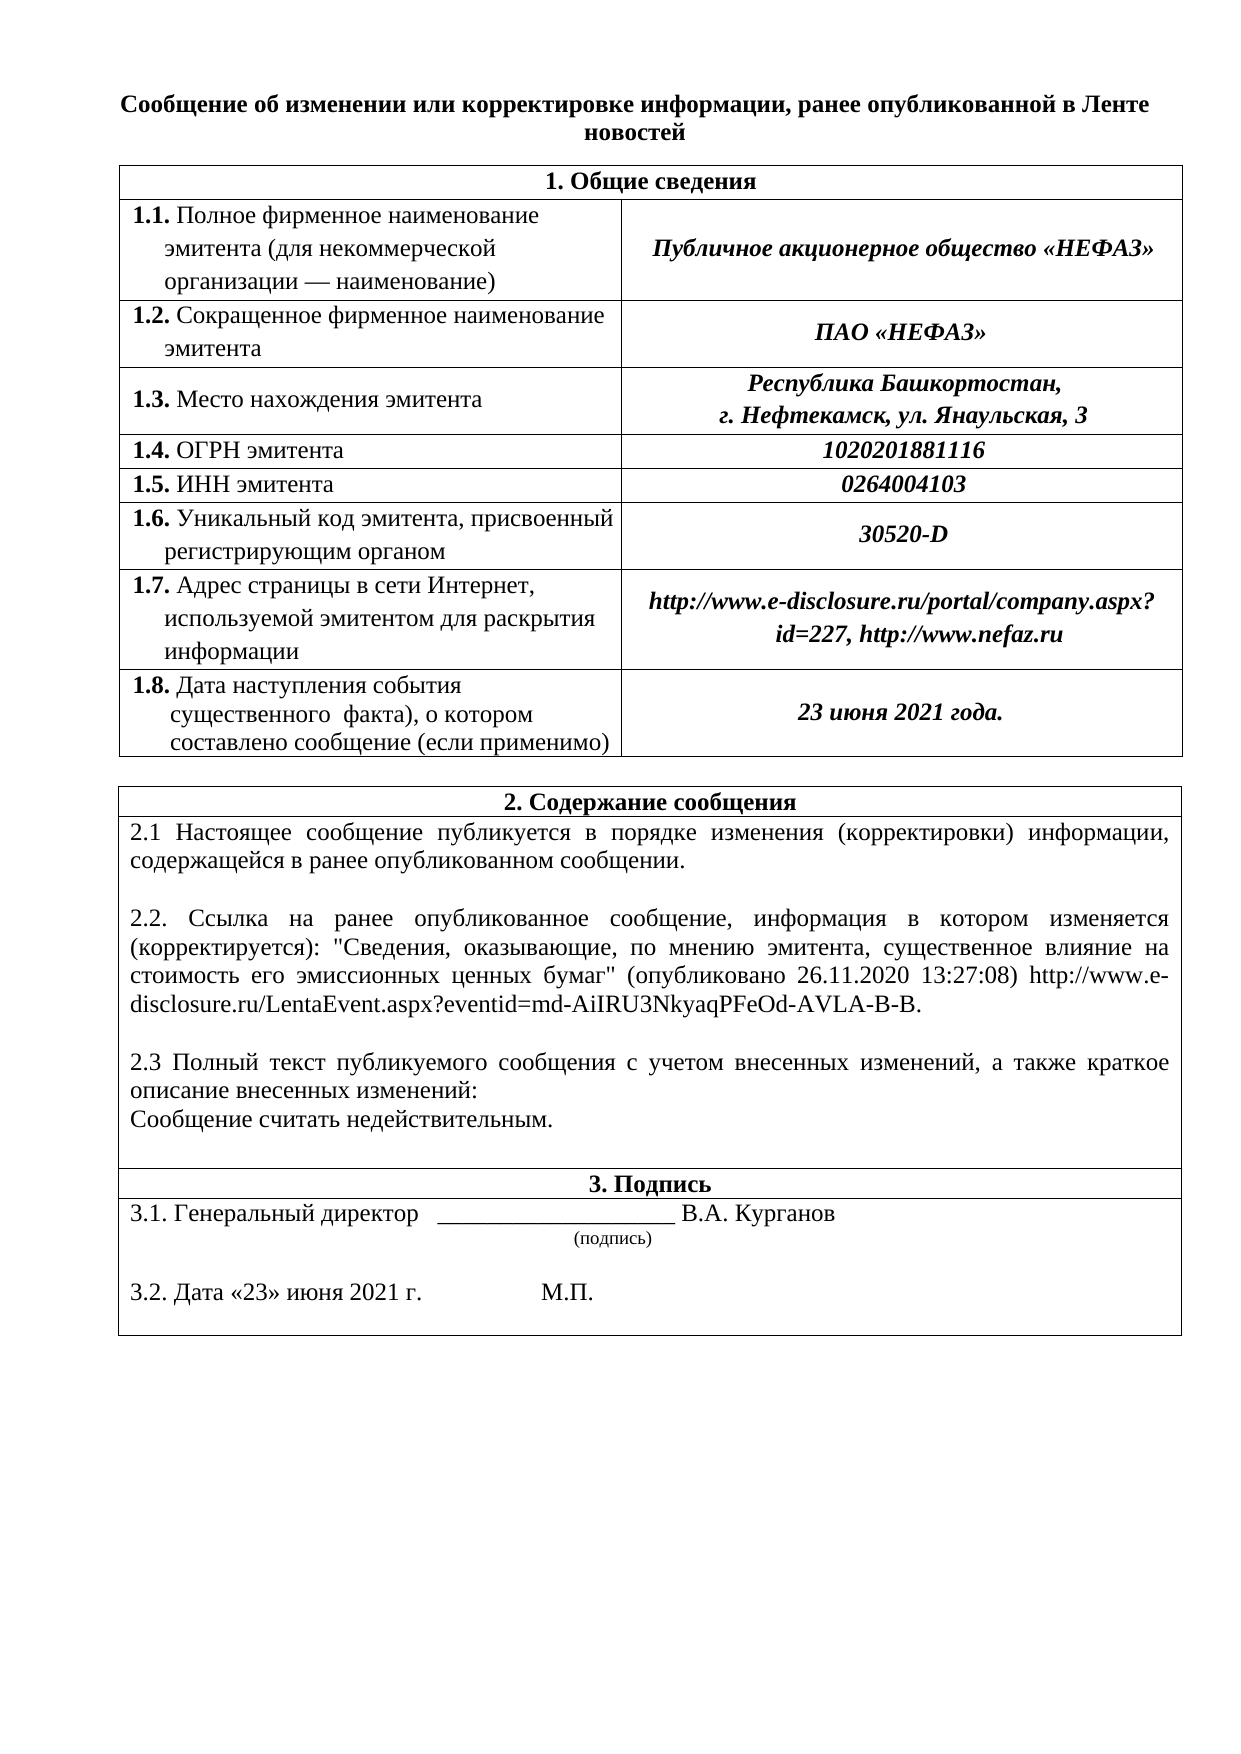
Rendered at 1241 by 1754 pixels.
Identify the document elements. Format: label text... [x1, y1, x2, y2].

table_cell 1.3. Место нахождения эмитента [120, 368, 621, 434]
table_cell http://www.e-disclosure.ru/portal/company.aspx?id=227, http://www.nefaz.ru [622, 570, 1182, 669]
table_cell 2.1 Настоящее сообщение публикуется в порядке изменения (корректировки) информации, содержащейся в ранее опубликованном сообщении. 2.2. Ссылка на ранее опубликованное сообщение, информация в котором изменяется (корректируется): "Сведения, оказывающие, по мнению эмитента, существенное влияние на стоимость его эмиссионных ценных бумаг" (опубликовано 26.11.2020 13:27:08) http://www.e-disclosure.ru/LentaEvent.aspx?eventid=md-AiIRU3NkyaqPFeOd-AVLA-B-B. 2.3 Полный текст публикуемого сообщения с учетом внесенных изменений, а также краткое описание внесенных изменений: Сообщение считать недействительным. [119, 817, 1181, 1168]
table_cell 1.4. ОГРН эмитента [120, 435, 621, 468]
table_cell 1.2. Сокращенное фирменное наименование эмитента [120, 301, 621, 367]
table_cell 3. Подпись [119, 1169, 1181, 1197]
table_cell 1.6. Уникальный код эмитента, присвоенный регистрирующим органом [120, 503, 621, 569]
table_cell Публичное акционерное общество «НЕФАЗ» [622, 200, 1182, 299]
text Сообщение об изменении или корректировке информации, ранее опубликованной в Ленте новостей [118, 89, 1152, 146]
table_cell ПАО «НЕФАЗ» [622, 301, 1182, 367]
table_header 1. Общие сведения [120, 166, 1182, 199]
table_cell 30520-D [622, 503, 1182, 569]
table_cell 1.1. Полное фирменное наименование эмитента (для некоммерческой организации — наименование) [120, 200, 621, 299]
table_cell 0264004103 [622, 469, 1182, 502]
table_cell 3.1. Генеральный директор ___________________ В.А. Курганов (подпись) 3.2. Дата «23» июня 2021 г. М.П. [119, 1199, 1181, 1335]
table_cell 1020201881116 [622, 435, 1182, 468]
table_header 2. Содержание сообщения [119, 787, 1181, 816]
table_cell 1.8. Дата наступления события существенного факта), о котором составлено сообщение (если применимо) [120, 670, 621, 756]
table_cell 23 июня 2021 года. [622, 670, 1182, 756]
table_cell 1.7. Адрес страницы в сети Интернет, используемой эмитентом для раскрытия информации [120, 570, 621, 669]
table_cell 1.5. ИНН эмитента [120, 469, 621, 502]
table_cell Республика Башкортостан, г. Нефтекамск, ул. Янаульская, 3 [622, 368, 1182, 434]
